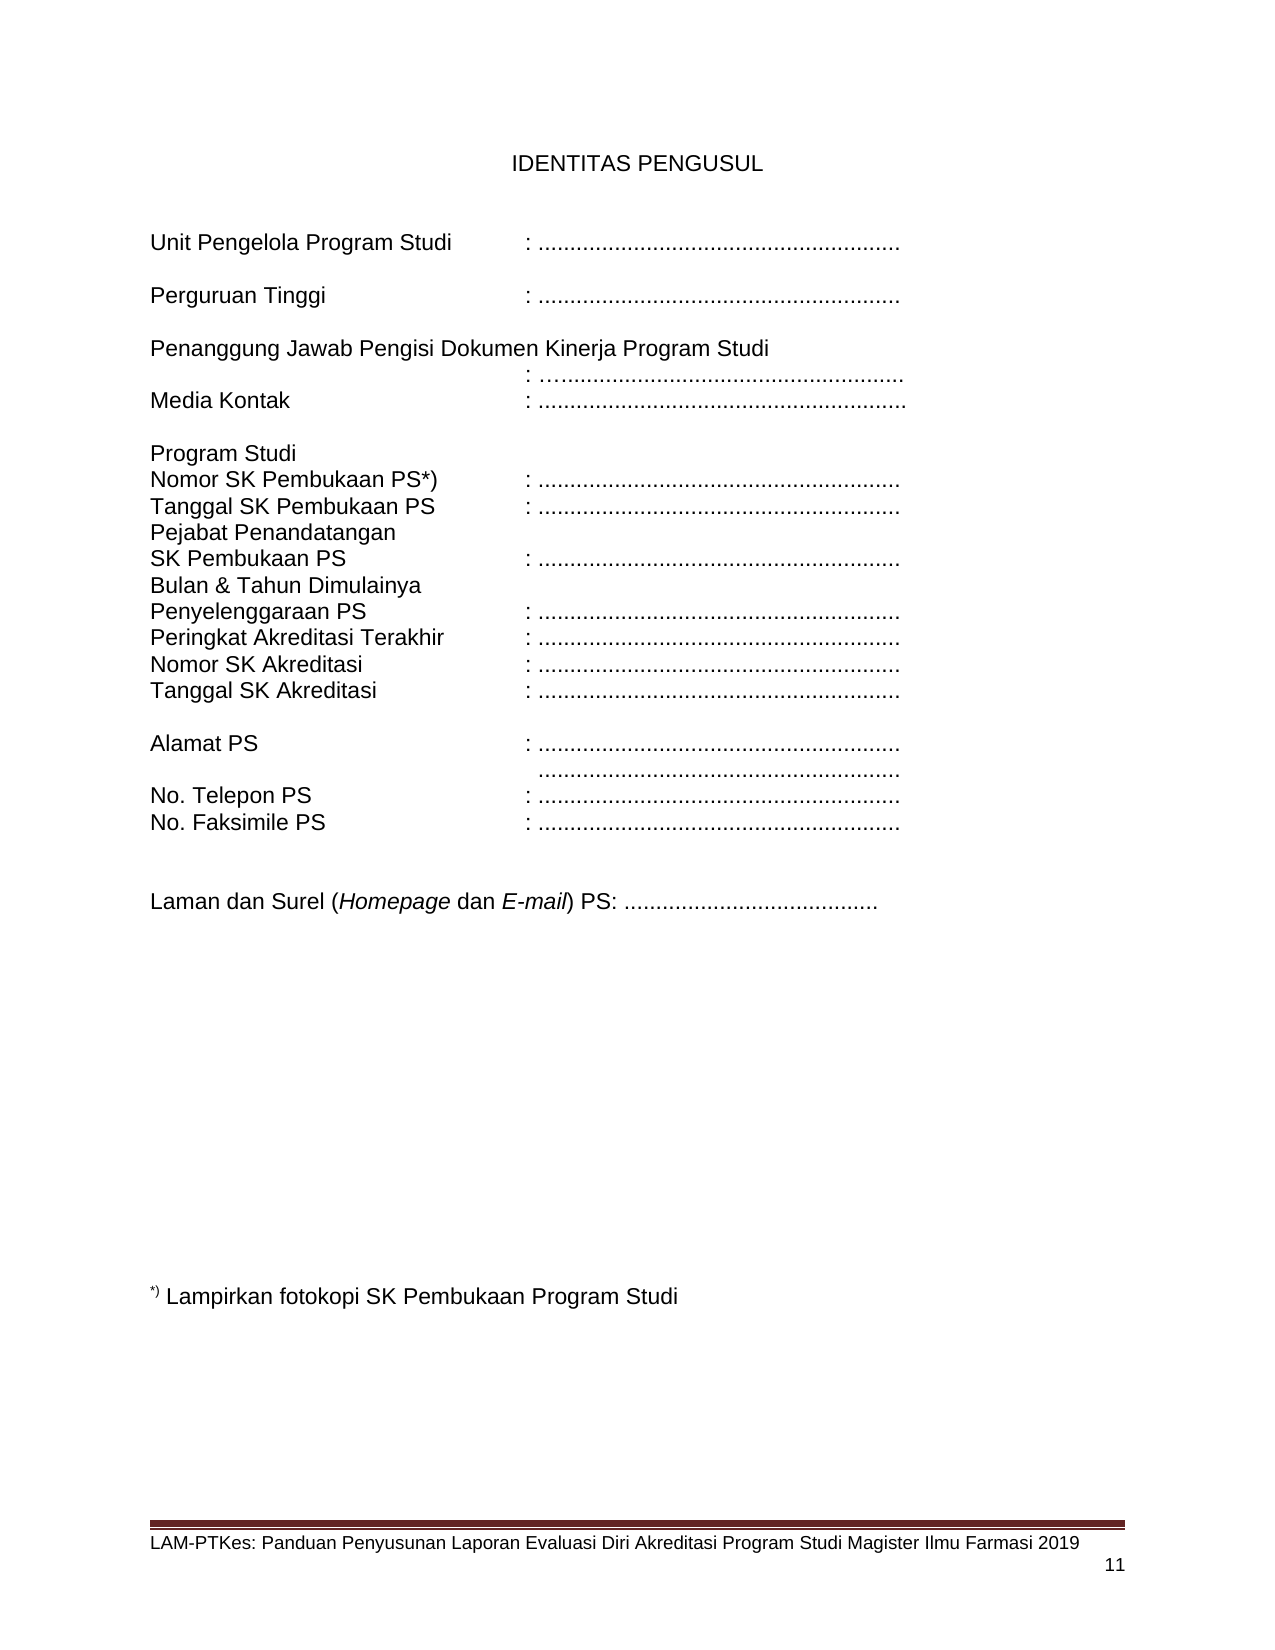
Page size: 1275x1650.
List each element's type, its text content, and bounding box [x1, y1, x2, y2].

text Unit Pengelola Program Studi : ......................................................... [150, 229, 1125, 255]
text Media Kontak : .......................................................... [150, 387, 1125, 413]
text ......................................................... [150, 756, 1125, 782]
text Laman dan Surel (Homepage dan E-mail) PS: ........................................ [150, 888, 1125, 914]
text Tanggal SK Akreditasi : ......................................................... [150, 677, 1125, 703]
text Penyelenggaraan PS : ......................................................... [150, 598, 1125, 624]
text Nomor SK Pembukaan PS*) : ......................................................... [150, 466, 1125, 493]
text Nomor SK Akreditasi : ......................................................... [150, 651, 1125, 677]
text IDENTITAS PENGUSUL [150, 150, 1125, 176]
text Peringkat Akreditasi Terakhir : ......................................................... [150, 624, 1125, 651]
text Alamat PS : ......................................................... [150, 730, 1125, 756]
text No. Telepon PS : ......................................................... [150, 782, 1125, 809]
text No. Faksimile PS : ......................................................... [150, 809, 1125, 835]
text Perguruan Tinggi : ......................................................... [150, 282, 1125, 308]
text *) Lampirkan fotokopi SK Pembukaan Program Studi [150, 1283, 1125, 1309]
text Tanggal SK Pembukaan PS : ......................................................... [150, 493, 1125, 519]
text Bulan & Tahun Dimulainya [150, 572, 1125, 598]
text Program Studi [150, 440, 1125, 466]
text : …...................................................... [150, 361, 1125, 387]
text Pejabat Penandatangan [150, 519, 1125, 545]
text Penanggung Jawab Pengisi Dokumen Kinerja Program Studi [150, 334, 1125, 361]
text SK Pembukaan PS : ......................................................... [150, 545, 1125, 572]
